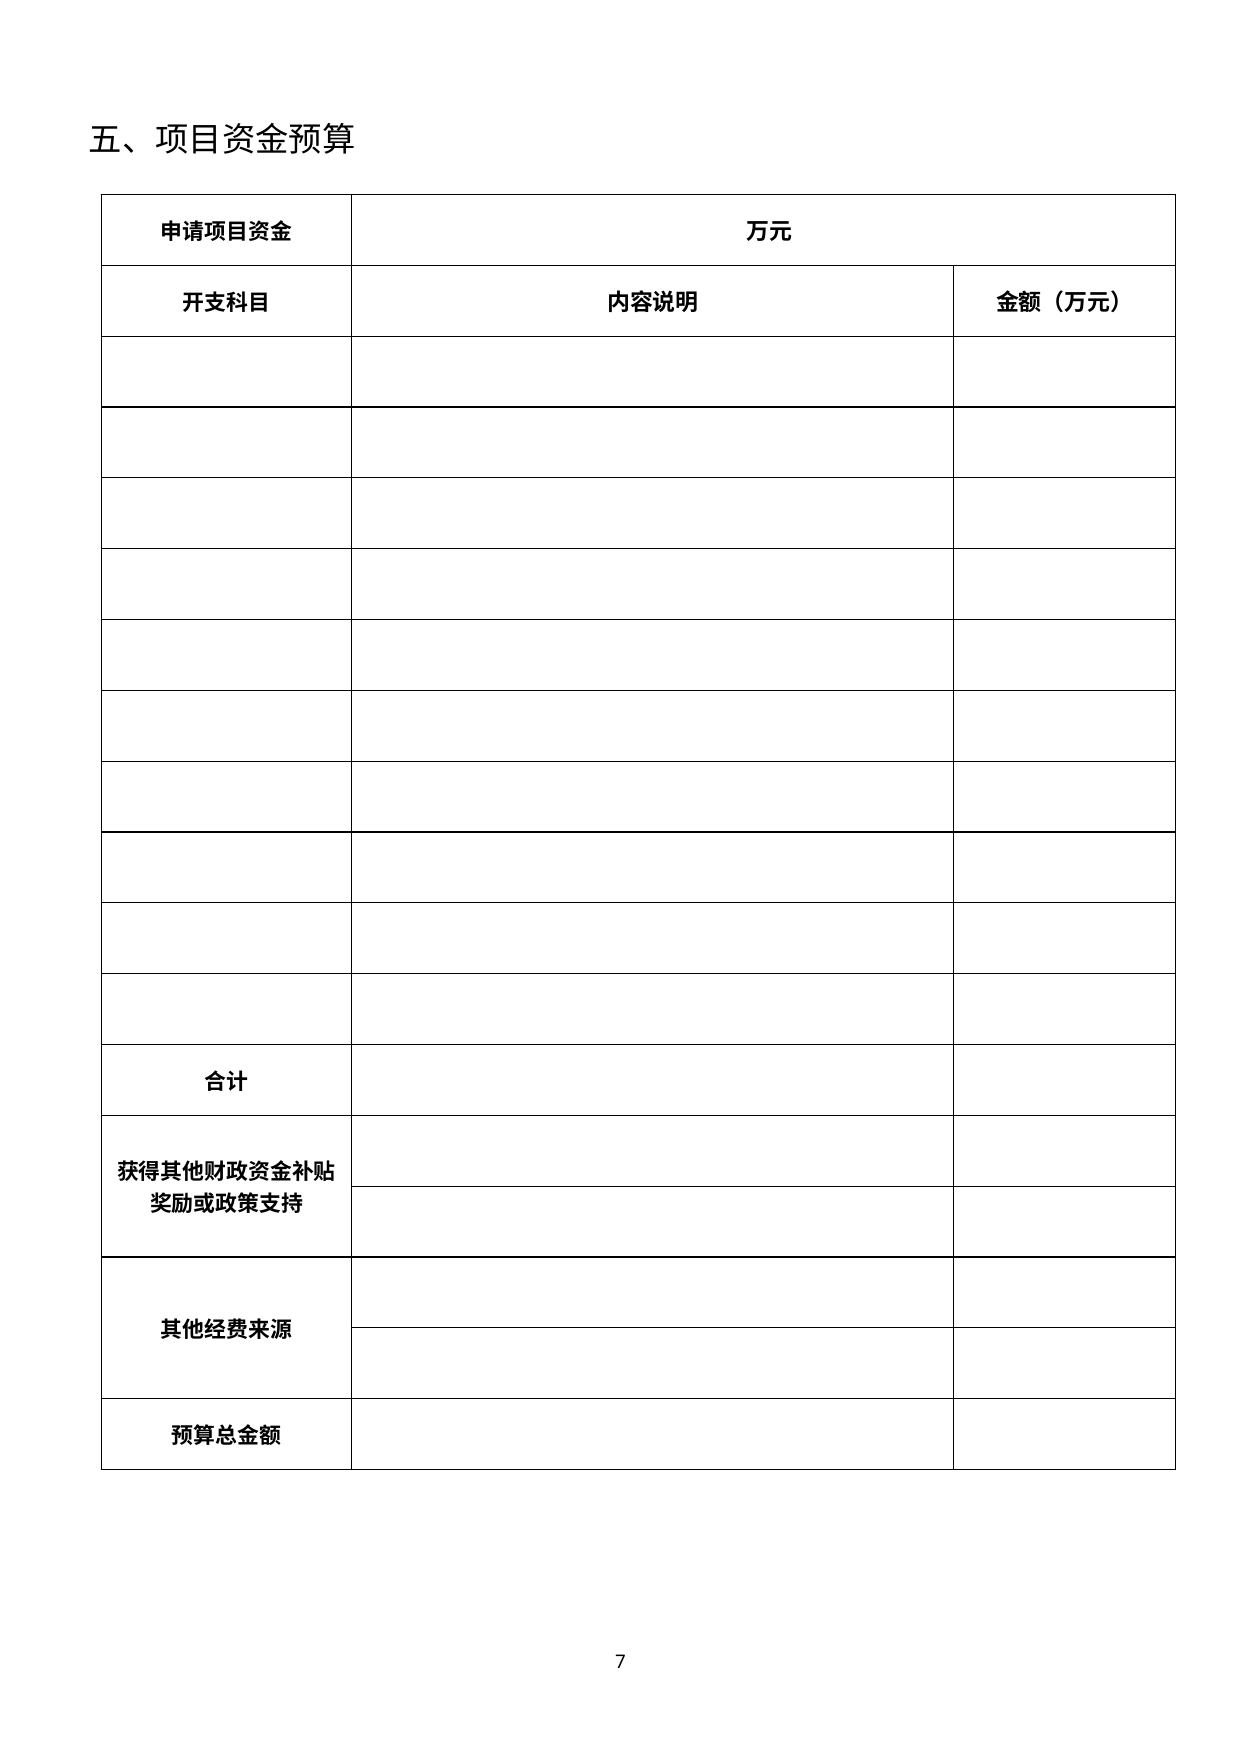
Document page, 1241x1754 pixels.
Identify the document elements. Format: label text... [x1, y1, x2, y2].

table_cell 金额（万元） [954, 266, 1175, 336]
table_cell [352, 1116, 953, 1186]
table_cell [954, 1045, 1175, 1115]
table_cell [352, 691, 953, 761]
table_header 万元 [352, 195, 1175, 265]
table_cell [102, 478, 351, 548]
table_cell [954, 762, 1175, 831]
table_cell [352, 1399, 953, 1469]
table_cell 合计 [102, 1045, 351, 1115]
table_cell [102, 903, 351, 973]
table_cell 获得其他财政资金补贴奖励或政策支持 [102, 1116, 351, 1256]
table_cell [352, 1328, 953, 1398]
table_cell [102, 974, 351, 1044]
table_cell [954, 1187, 1175, 1256]
table_cell [954, 691, 1175, 761]
table_cell [102, 549, 351, 619]
table_cell [954, 974, 1175, 1044]
table_cell [102, 620, 351, 690]
table_cell [352, 1258, 953, 1327]
list 项目资金预算 [89, 105, 1152, 170]
table_cell [352, 1187, 953, 1256]
table_cell [352, 974, 953, 1044]
table_cell [352, 762, 953, 831]
table_cell 内容说明 [352, 266, 953, 336]
table_cell [352, 903, 953, 973]
table_cell [102, 337, 351, 406]
table_cell [954, 337, 1175, 406]
table_cell [352, 549, 953, 619]
table_cell [954, 1399, 1175, 1469]
table_cell [954, 1116, 1175, 1186]
table_header 申请项目资金 [102, 195, 351, 265]
table_cell [352, 337, 953, 406]
table_cell [954, 833, 1175, 902]
table_cell 预算总金额 [102, 1399, 351, 1469]
table_cell [102, 762, 351, 831]
table_cell [954, 549, 1175, 619]
table_cell 开支科目 [102, 266, 351, 336]
table_cell [102, 691, 351, 761]
table_cell [954, 478, 1175, 548]
table_cell [954, 1258, 1175, 1327]
table_cell [954, 1328, 1175, 1398]
table_cell [954, 620, 1175, 690]
table_cell [352, 620, 953, 690]
table_cell [352, 1045, 953, 1115]
table_cell [102, 408, 351, 477]
table_cell [352, 833, 953, 902]
table_cell 其他经费来源 [102, 1258, 351, 1398]
table_cell [352, 478, 953, 548]
table_cell [102, 833, 351, 902]
table_cell [954, 408, 1175, 477]
table_cell [352, 408, 953, 477]
table_cell [954, 903, 1175, 973]
